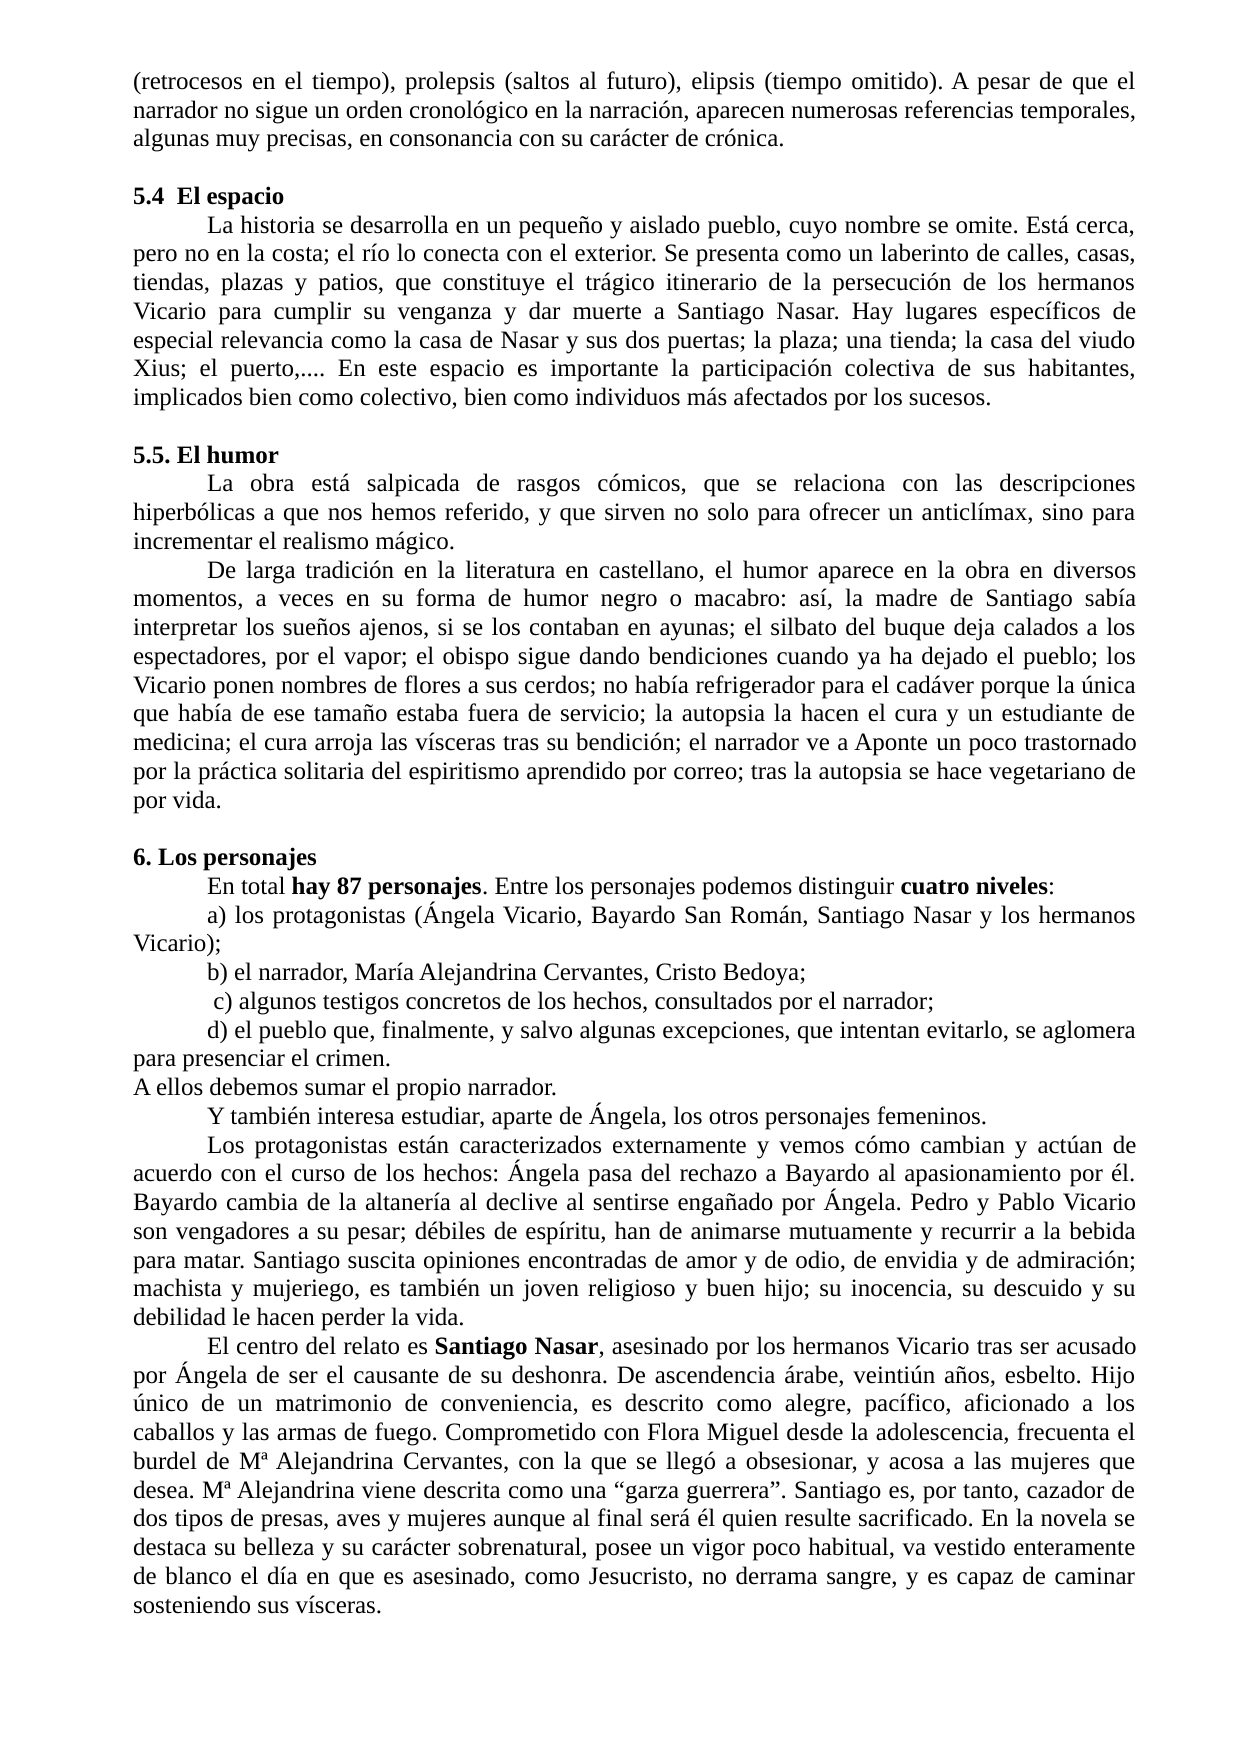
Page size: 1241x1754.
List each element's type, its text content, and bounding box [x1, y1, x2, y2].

text En total hay 87 personajes. Entre los personajes podemos distinguir cuatro niveles: [133, 871, 1137, 900]
text 5.4 El espacio [133, 181, 1137, 210]
text Los protagonistas están caracterizados externamente y vemos cómo cambian y actúan de acuerdo con el curso de los hechos: Ángela pasa del rechazo a Bayardo al apasionamiento por él. Bayardo cambia de la altanería al declive al sentirse engañado por Ángela. Pedro y Pablo Vicario son vengadores a su pesar; débiles de espíritu, han de animarse mutuamente y recurrir a la bebida para matar. Santiago suscita opiniones encontradas de amor y de odio, de envidia y de admiración; machista y mujeriego, es también un joven religioso y buen hijo; su inocencia, su descuido y su debilidad le hacen perder la vida. [133, 1130, 1137, 1331]
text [133, 66, 1137, 152]
text El centro del relato es Santiago Nasar, asesinado por los hermanos Vicario tras ser acusado por Ángela de ser el causante de su deshonra. De ascendencia árabe, veintiún años, esbelto. Hijo único de un matrimonio de conveniencia, es descrito como alegre, pacífico, aficionado a los caballos y las armas de fuego. Comprometido con Flora Miguel desde la adolescencia, frecuenta el burdel de Mª Alejandrina Cervantes, con la que se llegó a obsesionar, y acosa a las mujeres que desea. Mª Alejandrina viene descrita como una “garza guerrera”. Santiago es, por tanto, cazador de dos tipos de presas, aves y mujeres aunque al final será él quien resulte sacrificado. En la novela se destaca su belleza y su carácter sobrenatural, posee un vigor poco habitual, va vestido enteramente de blanco el día en que es asesinado, como Jesucristo, no derrama sangre, y es capaz de caminar sosteniendo sus vísceras. [133, 1331, 1137, 1618]
text d) el pueblo que, finalmente, y salvo algunas excepciones, que intentan evitarlo, se aglomera para presenciar el crimen. [133, 1015, 1137, 1072]
text c) algunos testigos concretos de los hechos, consultados por el narrador; [133, 986, 1137, 1015]
text La historia se desarrolla en un pequeño y aislado pueblo, cuyo nombre se omite. Está cerca, pero no en la costa; el río lo conecta con el exterior. Se presenta como un laberinto de calles, casas, tiendas, plazas y patios, que constituye el trágico itinerario de la persecución de los hermanos Vicario para cumplir su venganza y dar muerte a Santiago Nasar. Hay lugares específicos de especial relevancia como la casa de Nasar y sus dos puertas; la plaza; una tienda; la casa del viudo Xius; el puerto,.... En este espacio es importante la participación colectiva de sus habitantes, implicados bien como colectivo, bien como individuos más afectados por los sucesos. [133, 210, 1137, 411]
text 6. Los personajes [133, 842, 1137, 871]
text A ellos debemos sumar el propio narrador. [133, 1072, 1137, 1101]
text a) los protagonistas (Ángela Vicario, Bayardo San Román, Santiago Nasar y los hermanos Vicario); [133, 900, 1137, 957]
text Y también interesa estudiar, aparte de Ángela, los otros personajes femeninos. [133, 1101, 1137, 1130]
text La obra está salpicada de rasgos cómicos, que se relaciona con las descripciones hiperbólicas a que nos hemos referido, y que sirven no solo para ofrecer un anticlímax, sino para incrementar el realismo mágico. [133, 468, 1137, 555]
text b) el narrador, María Alejandrina Cervantes, Cristo Bedoya; [133, 957, 1137, 986]
text 5.5. El humor [133, 440, 1137, 468]
text De larga tradición en la literatura en castellano, el humor aparece en la obra en diversos momentos, a veces en su forma de humor negro o macabro: así, la madre de Santiago sabía interpretar los sueños ajenos, si se los contaban en ayunas; el silbato del buque deja calados a los espectadores, por el vapor; el obispo sigue dando bendiciones cuando ya ha dejado el pueblo; los Vicario ponen nombres de flores a sus cerdos; no había refrigerador para el cadáver porque la única que había de ese tamaño estaba fuera de servicio; la autopsia la hacen el cura y un estudiante de medicina; el cura arroja las vísceras tras su bendición; el narrador ve a Aponte un poco trastornado por la práctica solitaria del espiritismo aprendido por correo; tras la autopsia se hace vegetariano de por vida. [133, 555, 1137, 813]
